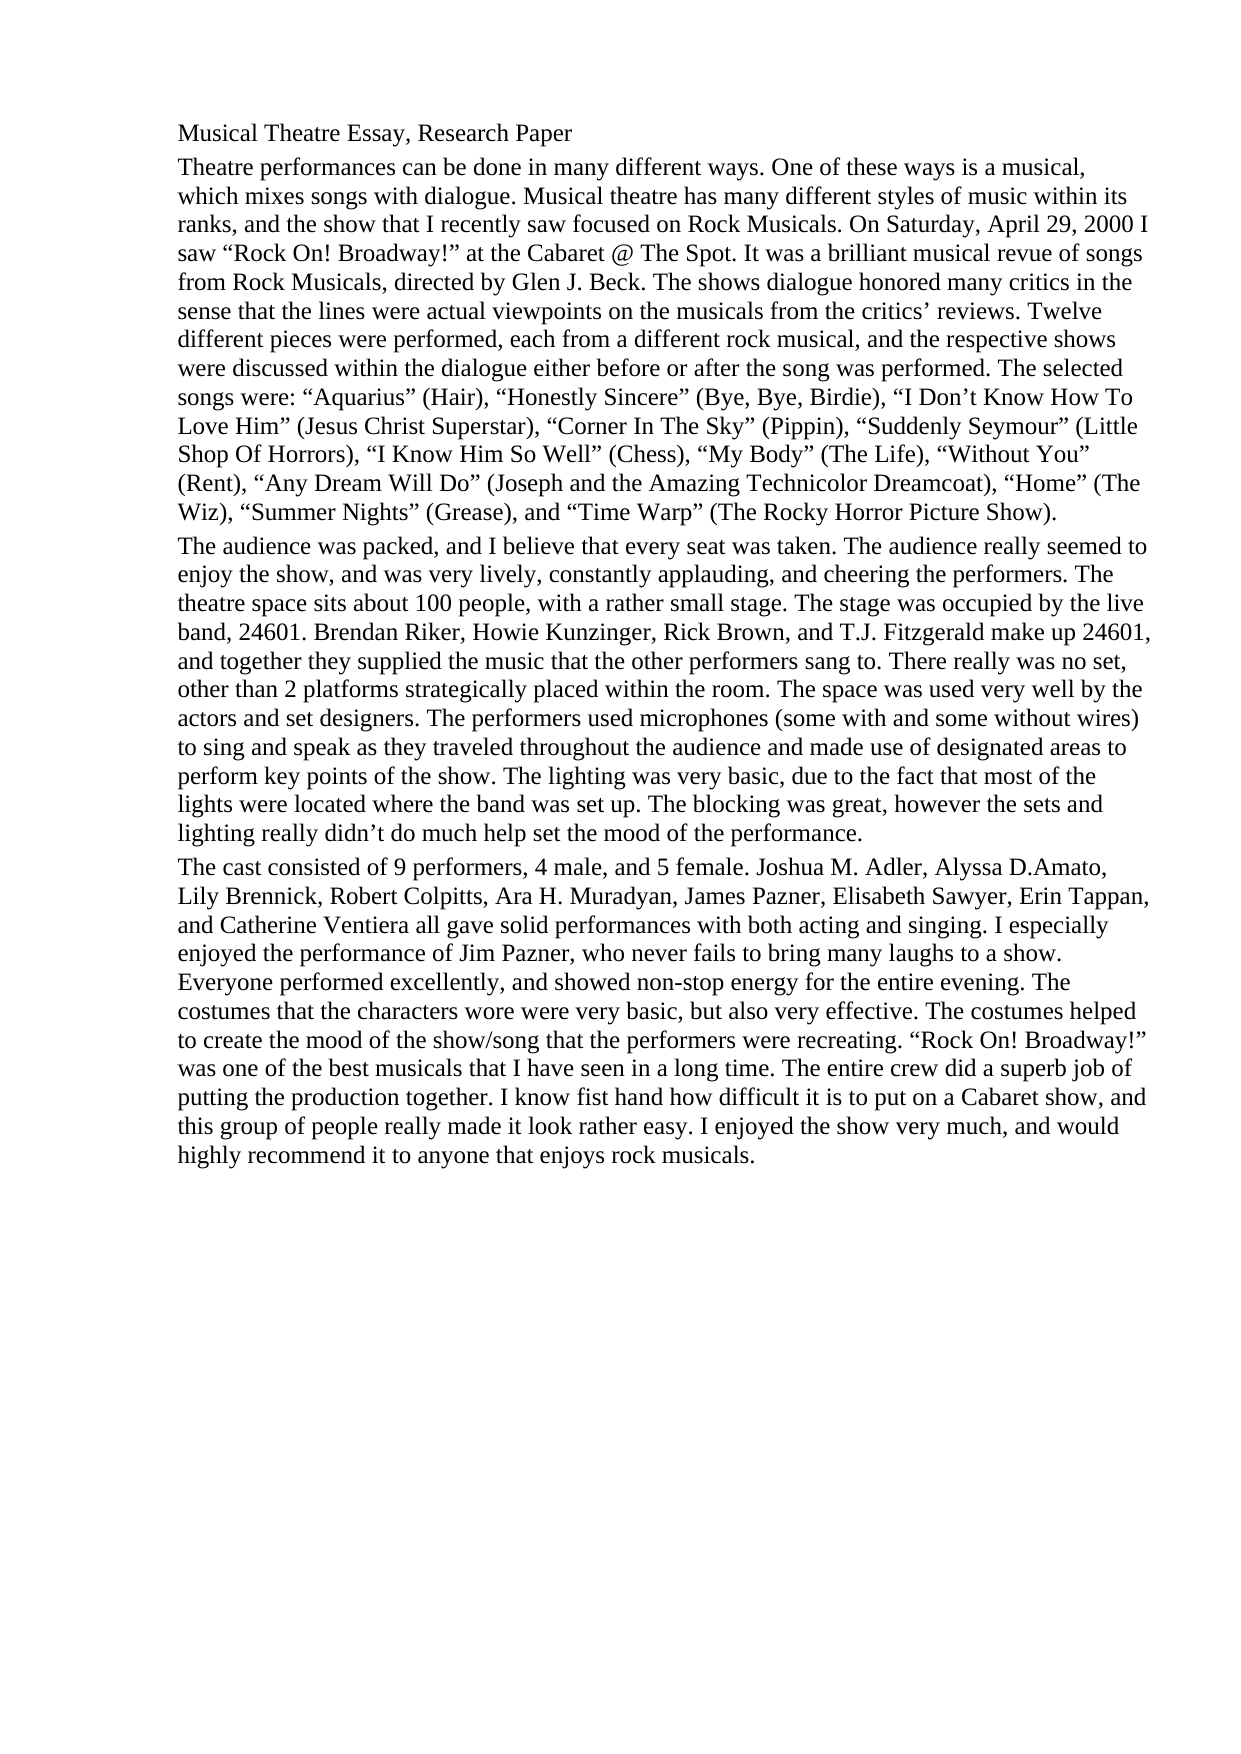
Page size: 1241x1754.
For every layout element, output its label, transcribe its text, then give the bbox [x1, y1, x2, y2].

text The cast consisted of 9 performers, 4 male, and 5 female. Joshua M. Adler, Alyssa D.Amato, Lily Brennick, Robert Colpitts, Ara H. Muradyan, James Pazner, Elisabeth Sawyer, Erin Tappan, and Catherine Ventiera all gave solid performances with both acting and singing. I especially enjoyed the performance of Jim Pazner, who never fails to bring many laughs to a show. Everyone performed excellently, and showed non-stop energy for the entire evening. The costumes that the characters wore were very basic, but also very effective. The costumes helped to create the mood of the show/song that the performers were recreating. “Rock On! Broadway!” was one of the best musicals that I have seen in a long time. The entire crew did a superb job of putting the production together. I know fist hand how difficult it is to put on a Cabaret show, and this group of people really made it look rather easy. I enjoyed the show very much, and would highly recommend it to anyone that enjoys rock musicals. [177, 852, 1152, 1168]
text Theatre performances can be done in many different ways. One of these ways is a musical, which mixes songs with dialogue. Musical theatre has many different styles of music within its ranks, and the show that I recently saw focused on Rock Musicals. On Saturday, April 29, 2000 I saw “Rock On! Broadway!” at the Cabaret @ The Spot. It was a brilliant musical revue of songs from Rock Musicals, directed by Glen J. Beck. The shows dialogue honored many critics in the sense that the lines were actual viewpoints on the musicals from the critics’ reviews. Twelve different pieces were performed, each from a different rock musical, and the respective shows were discussed within the dialogue either before or after the song was performed. The selected songs were: “Aquarius” (Hair), “Honestly Sincere” (Bye, Bye, Birdie), “I Don’t Know How To Love Him” (Jesus Christ Superstar), “Corner In The Sky” (Pippin), “Suddenly Seymour” (Little Shop Of Horrors), “I Know Him So Well” (Chess), “My Body” (The Life), “Without You” (Rent), “Any Dream Will Do” (Joseph and the Amazing Technicolor Dreamcoat), “Home” (The Wiz), “Summer Nights” (Grease), and “Time Warp” (The Rocky Horror Picture Show). [177, 152, 1152, 526]
text Musical Theatre Essay, Research Paper [177, 118, 1152, 147]
text The audience was packed, and I believe that every seat was taken. The audience really seemed to enjoy the show, and was very lively, constantly applauding, and cheering the performers. The theatre space sits about 100 people, with a rather small stage. The stage was occupied by the live band, 24601. Brendan Riker, Howie Kunzinger, Rick Brown, and T.J. Fitzgerald make up 24601, and together they supplied the music that the other performers sang to. There really was no set, other than 2 platforms strategically placed within the room. The space was used very well by the actors and set designers. The performers used microphones (some with and some without wires) to sing and speak as they traveled throughout the audience and made use of designated areas to perform key points of the show. The lighting was very basic, due to the fact that most of the lights were located where the band was set up. The blocking was great, however the sets and lighting really didn’t do much help set the mood of the performance. [177, 531, 1152, 847]
